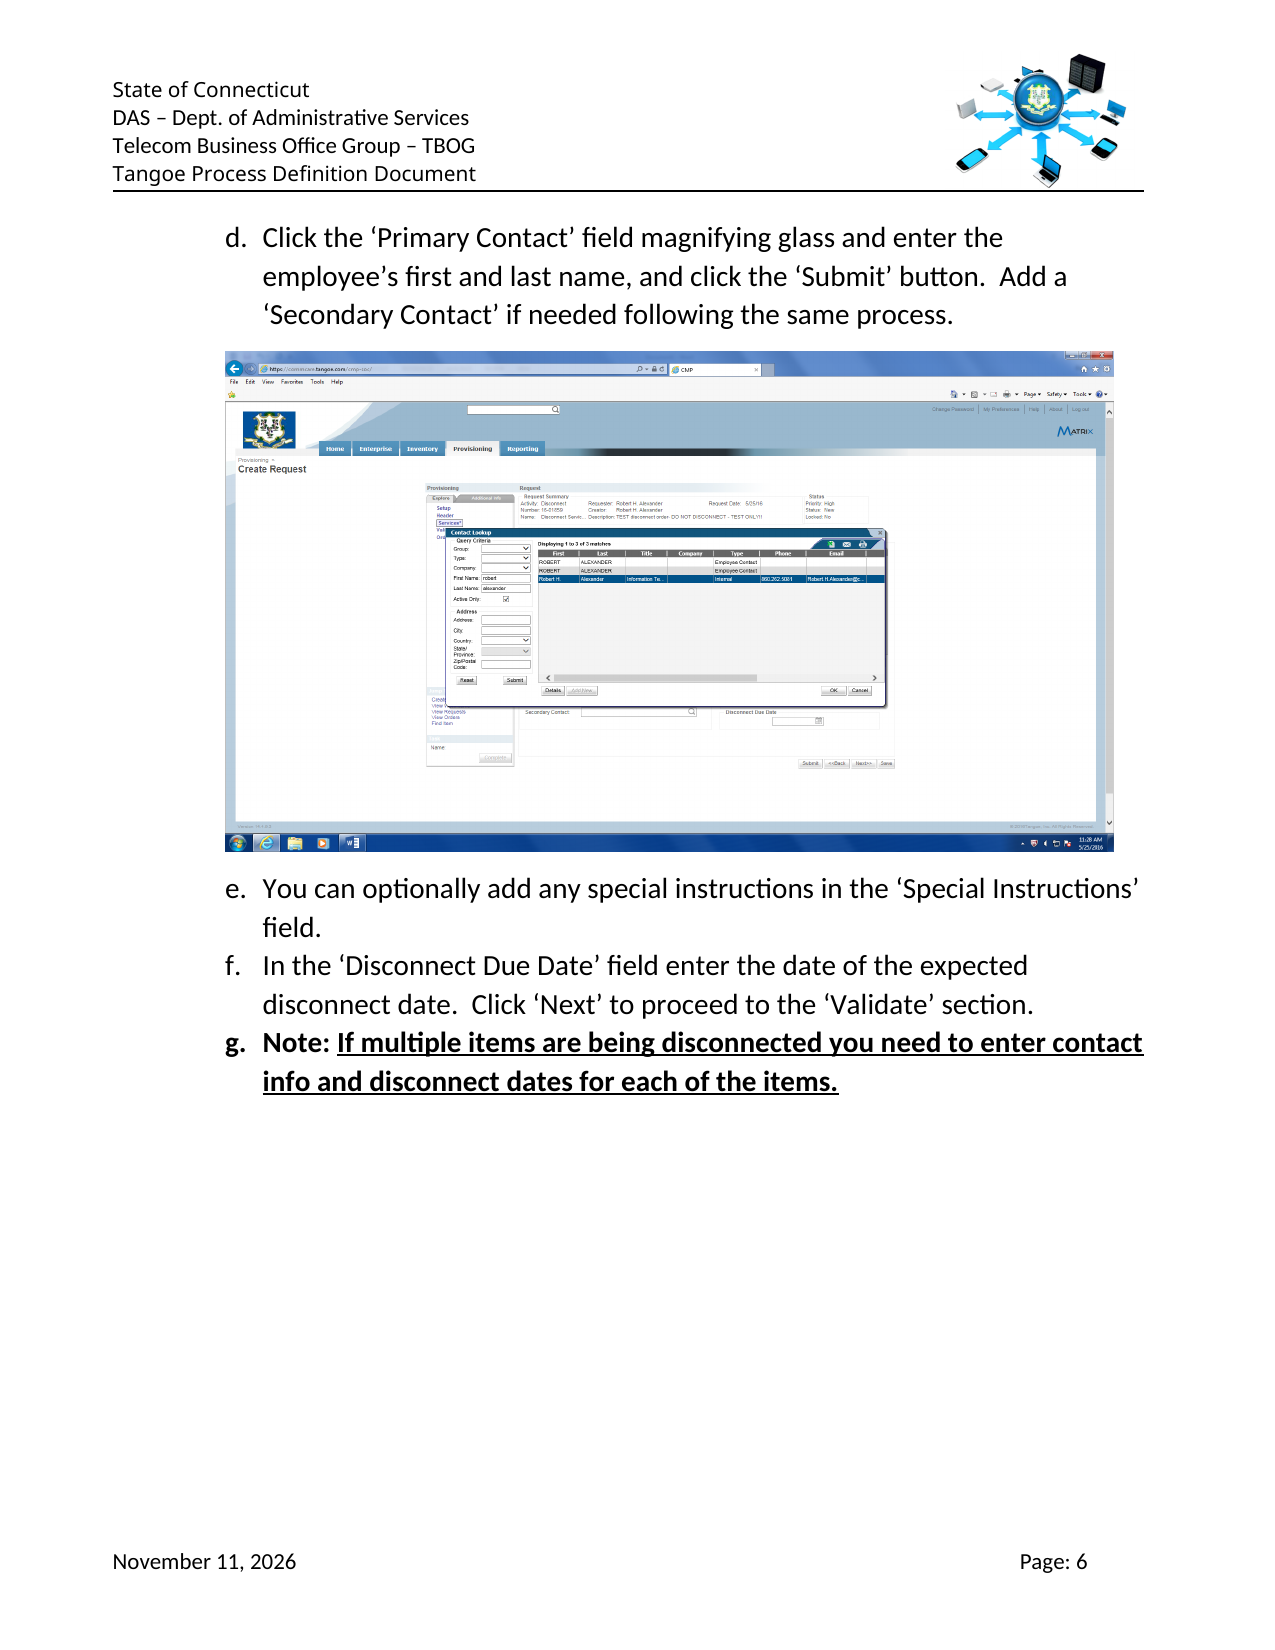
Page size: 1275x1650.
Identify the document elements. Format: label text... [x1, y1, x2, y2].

picture [945, 51, 1135, 189]
list Note: If multiple items are being disconnected you need to enter contact info and disconnect dates for each of the items. [225, 1024, 1144, 1098]
list You can optionally add any special instructions in the ‘Special Instructions’ field. [225, 870, 1144, 944]
picture [225, 351, 1114, 852]
list Click the ‘Primary Contact’ field magnifying glass and enter the employee’s first and last name, and click the ‘Submit’ button. Add a ‘Secondary Contact’ if needed following the same process. [225, 219, 1144, 332]
list In the ‘Disconnect Due Date’ field enter the date of the expected disconnect date. Click ‘Next’ to proceed to the ‘Validate’ section. [225, 947, 1144, 1021]
